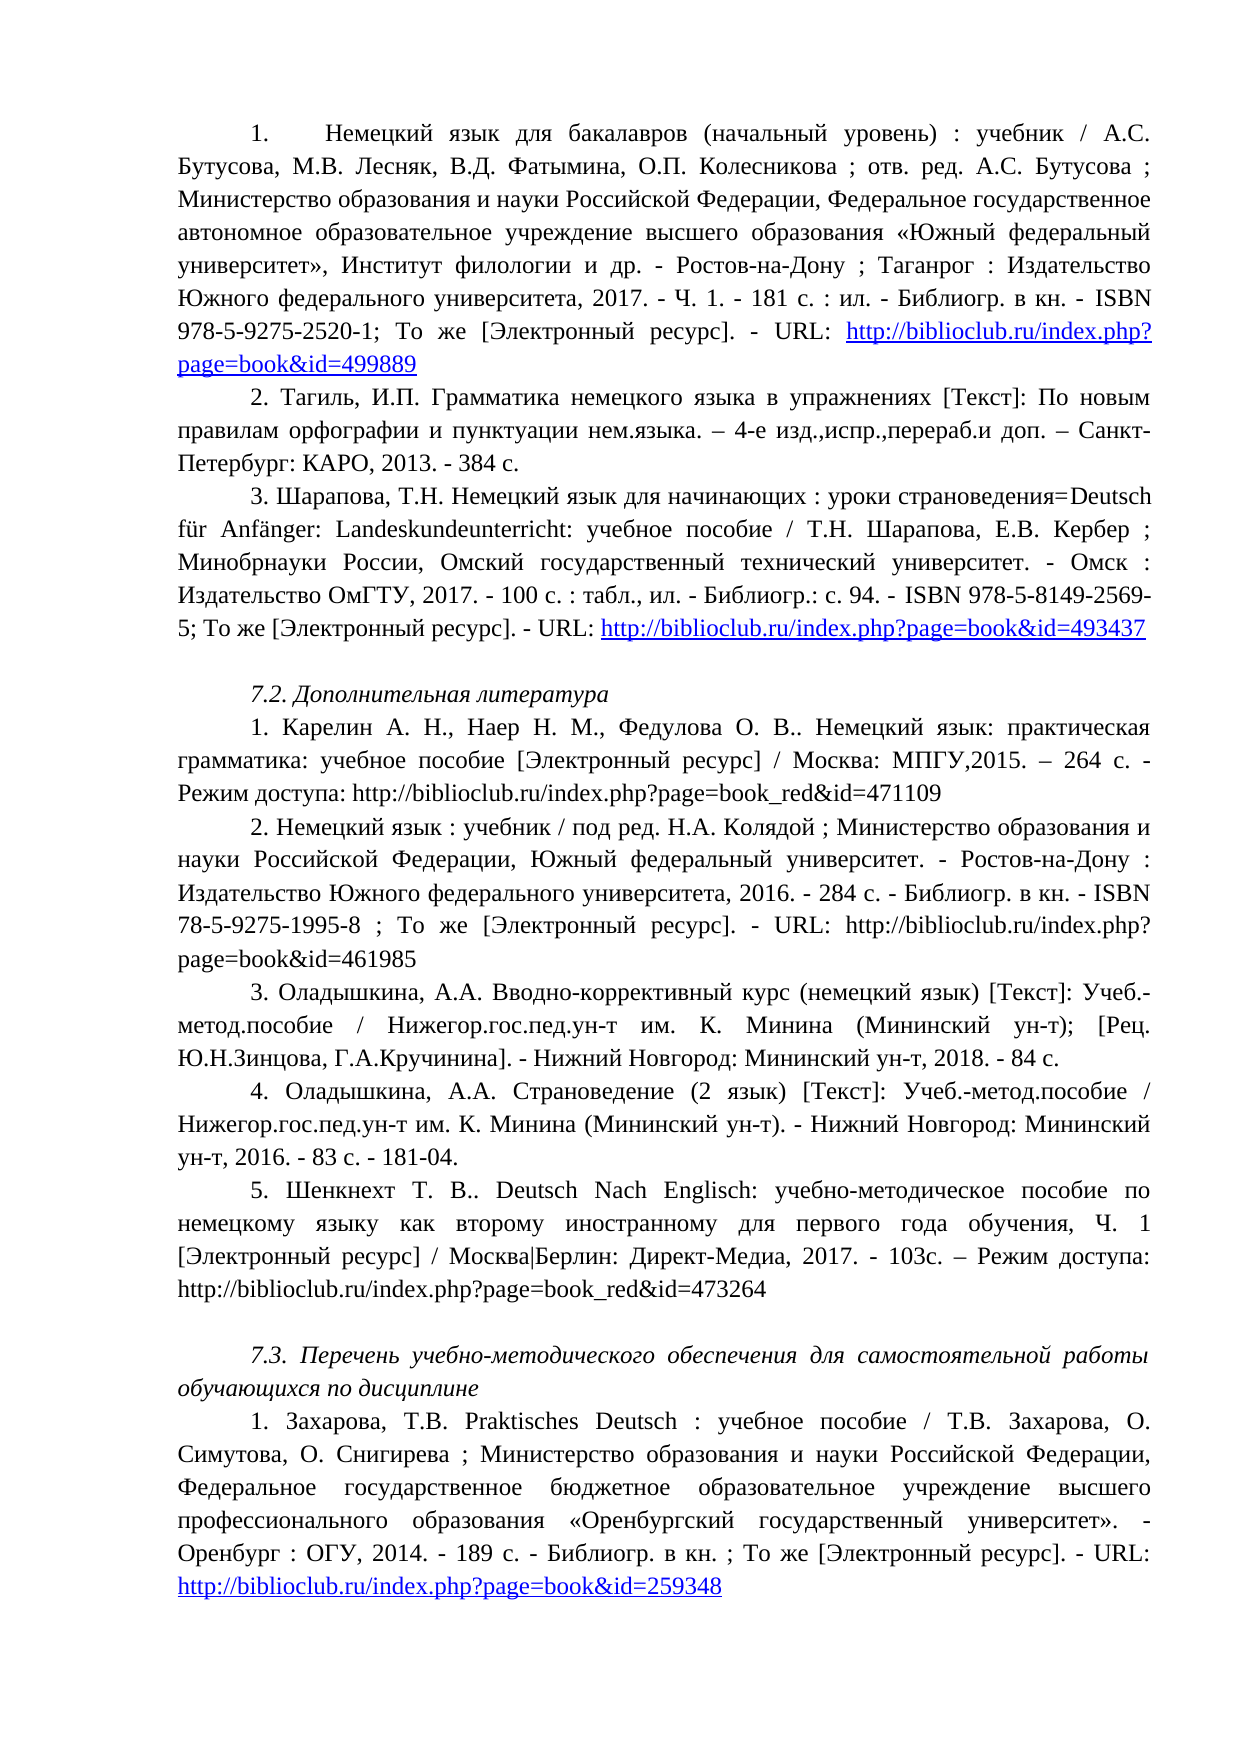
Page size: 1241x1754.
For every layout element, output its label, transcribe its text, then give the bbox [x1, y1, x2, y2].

text 7.3. Перечень учебно-методического обеспечения для самостоятельной работы обучающихся по дисциплине [177, 1340, 1152, 1402]
text 3. Шарапова, Т.Н. Немецкий язык для начинающих : уроки страноведения=Deutsch für Anfänger: Landeskundeunterricht: учебное пособие / Т.Н. Шарапова, Е.В. Кербер ; Минобрнауки России, Омский государственный технический университет. - Омск : Издательство ОмГТУ, 2017. - 100 с. : табл., ил. - Библиогр.: с. 94. - ISBN 978-5-8149-2569-5; То же [Электронный ресурс]. - URL: http://biblioclub.ru/index.php?page=book&id=493437 [177, 481, 1152, 642]
text 3. Оладышкина, А.А. Вводно-коррективный курс (немецкий язык) [Текст]: Учеб.-метод.пособие / Нижегор.гос.пед.ун-т им. К. Минина (Мининский ун-т); [Рец. Ю.Н.Зинцова, Г.А.Кручинина]. - Нижний Новгород: Мининский ун-т, 2018. - 84 с. [177, 977, 1152, 1071]
text 7.2. Дополнительная литература [177, 679, 1152, 708]
text 1. Карелин А. Н., Наер Н. М., Федулова О. В.. Немецкий язык: практическая грамматика: учебное пособие [Электронный ресурс] / Москва: МПГУ,2015. – 264 с. - Режим доступа: http://biblioclub.ru/index.php?page=book_red&id=471109 [177, 712, 1152, 807]
text 1. Захарова, Т.В. Praktisches Deutsch : учебное пособие / Т.В. Захарова, О. Симутова, О. Снигирева ; Министерство образования и науки Российской Федерации, Федеральное государственное бюджетное образовательное учреждение высшего профессионального образования «Оренбургский государственный университет». - Оренбург : ОГУ, 2014. - 189 с. - Библиогр. в кн. ; То же [Электронный ресурс]. - URL: http://biblioclub.ru/index.php?page=book&id=259348 [177, 1406, 1152, 1600]
text 2. Немецкий язык : учебник / под ред. Н.А. Колядой ; Министерство образования и науки Российской Федерации, Южный федеральный университет. - Ростов-на-Дону : Издательство Южного федерального университета, 2016. - 284 с. - Библиогр. в кн. - ISBN 78-5-9275-1995-8 ; То же [Электронный ресурс]. - URL: http://biblioclub.ru/index.php?page=book&id=461985 [177, 812, 1152, 972]
text 5. Шенкнехт Т. В.. Deutsch Nach Englisch: учебно-методическое пособие по немецкому языку как второму иностранному для первого года обучения, Ч. 1 [Электронный ресурс] / Москва|Берлин: Директ-Медиа, 2017. - 103с. – Режим доступа: http://biblioclub.ru/index.php?page=book_red&id=473264 [177, 1175, 1152, 1303]
text 2. Тагиль, И.П. Грамматика немецкого языка в упражнениях [Текст]: По новым правилам орфографии и пунктуации нем.языка. – 4-е изд.,испр.,перераб.и доп. – Санкт-Петербург: КАРО, 2013. - 384 с. [177, 382, 1152, 477]
text 1. Немецкий язык для бакалавров (начальный уровень) : учебник / А.С. Бутусова, М.В. Лесняк, В.Д. Фатымина, О.П. Колесникова ; отв. ред. А.С. Бутусова ; Министерство образования и науки Российской Федерации, Федеральное государственное автономное образовательное учреждение высшего образования «Южный федеральный университет», Институт филологии и др. - Ростов-на-Дону ; Таганрог : Издательство Южного федерального университета, 2017. - Ч. 1. - 181 с. : ил. - Библиогр. в кн. - ISBN 978-5-9275-2520-1; То же [Электронный ресурс]. - URL: http://biblioclub.ru/index.php?page=book&id=499889 [177, 118, 1152, 378]
text 4. Оладышкина, А.А. Страноведение (2 язык) [Текст]: Учеб.-метод.пособие / Нижегор.гос.пед.ун-т им. К. Минина (Мининский ун-т). - Нижний Новгород: Мининский ун-т, 2016. - 83 с. - 181-04. [177, 1076, 1152, 1171]
